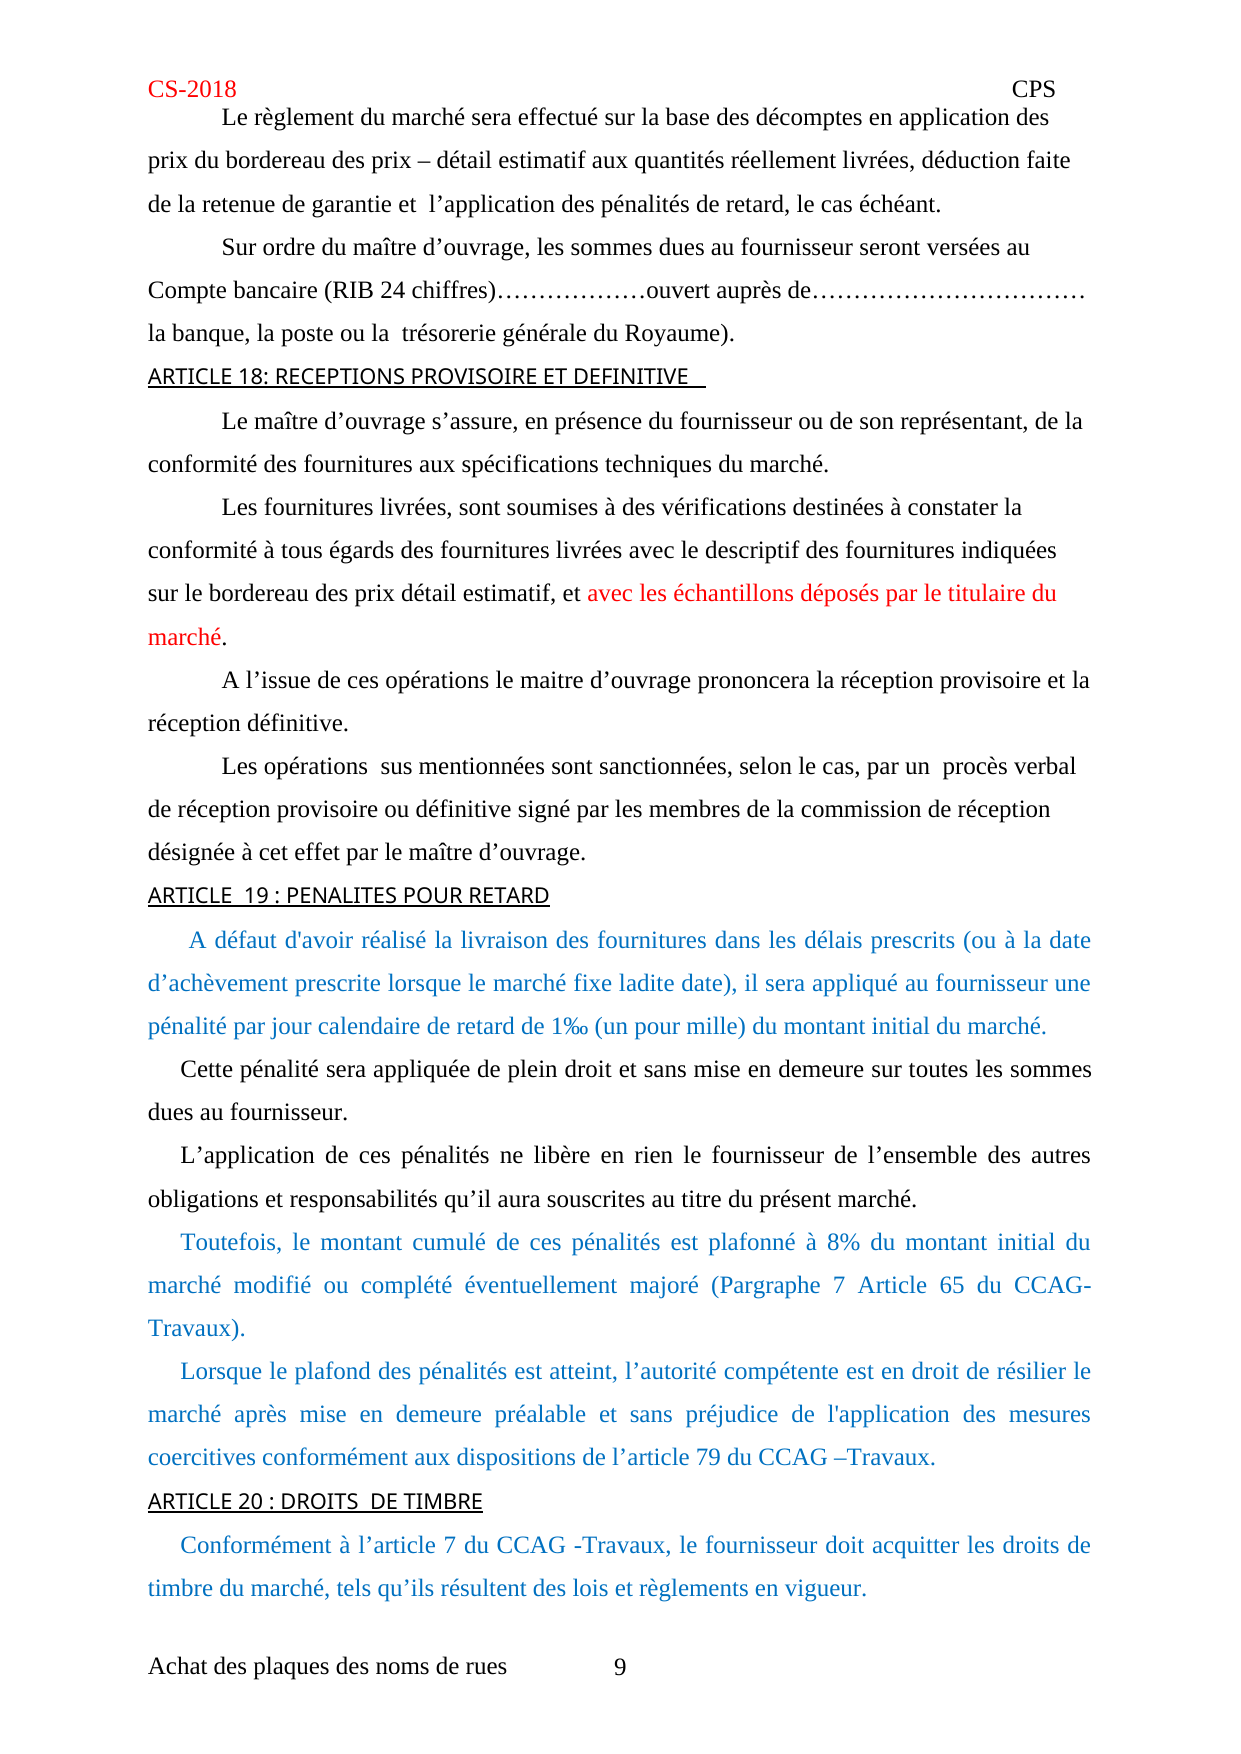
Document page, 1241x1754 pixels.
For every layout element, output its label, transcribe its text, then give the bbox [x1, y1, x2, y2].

text ARTICLE 18: RECEPTIONS PROVISOIRE ET DEFINITIVE [148, 361, 1093, 391]
text Sur ordre du maître d’ouvrage, les sommes dues au fournisseur seront versées au Compte bancaire (RIB 24 chiffres)………………ouvert auprès de……………………………la banque, la poste ou la trésorerie générale du Royaume). [148, 232, 1093, 347]
text Cette pénalité sera appliquée de plein droit et sans mise en demeure sur toutes les sommes dues au fournisseur. [148, 1054, 1093, 1126]
text Conformément à l’article 7 du CCAG -Travaux, le fournisseur doit acquitter les droits de timbre du marché, tels qu’ils résultent des lois et règlements en vigueur. [148, 1530, 1093, 1602]
text Les opérations sus mentionnées sont sanctionnées, selon le cas, par un procès verbal de réception provisoire ou définitive signé par les membres de la commission de réception désignée à cet effet par le maître d’ouvrage. [148, 751, 1093, 866]
text Toutefois, le montant cumulé de ces pénalités est plafonné à 8% du montant initial du marché modifié ou complété éventuellement majoré (Pargraphe 7 Article 65 du CCAG-Travaux). [148, 1227, 1093, 1342]
text L’application de ces pénalités ne libère en rien le fournisseur de l’ensemble des autres obligations et responsabilités qu’il aura souscrites au titre du présent marché. [148, 1141, 1093, 1212]
text A défaut d'avoir réalisé la livraison des fournitures dans les délais prescrits (ou à la date d’achèvement prescrite lorsque le marché fixe ladite date), il sera appliqué au fournisseur une pénalité par jour calendaire de retard de 1‰ (un pour mille) du montant initial du marché. [148, 925, 1093, 1040]
text Le maître d’ouvrage s’assure, en présence du fournisseur ou de son représentant, de la conformité des fournitures aux spécifications techniques du marché. [148, 406, 1093, 478]
text A l’issue de ces opérations le maitre d’ouvrage prononcera la réception provisoire et la réception définitive. [148, 665, 1093, 737]
text ARTICLE 20 : DROITS DE TIMBRE [148, 1486, 1093, 1515]
text Lorsque le plafond des pénalités est atteint, l’autorité compétente est en droit de résilier le marché après mise en demeure préalable et sans préjudice de l'application des mesures coercitives conformément aux dispositions de l’article 79 du CCAG –Travaux. [148, 1356, 1093, 1471]
text Les fournitures livrées, sont soumises à des vérifications destinées à constater la conformité à tous égards des fournitures livrées avec le descriptif des fournitures indiquées sur le bordereau des prix détail estimatif, et avec les échantillons déposés par le titulaire du marché. [148, 492, 1093, 650]
text ARTICLE 19 : PENALITES POUR RETARD [148, 880, 1093, 910]
text Le règlement du marché sera effectué sur la base des décomptes en application des prix du bordereau des prix – détail estimatif aux quantités réellement livrées, déduction faite de la retenue de garantie et l’application des pénalités de retard, le cas échéant. [148, 102, 1093, 217]
